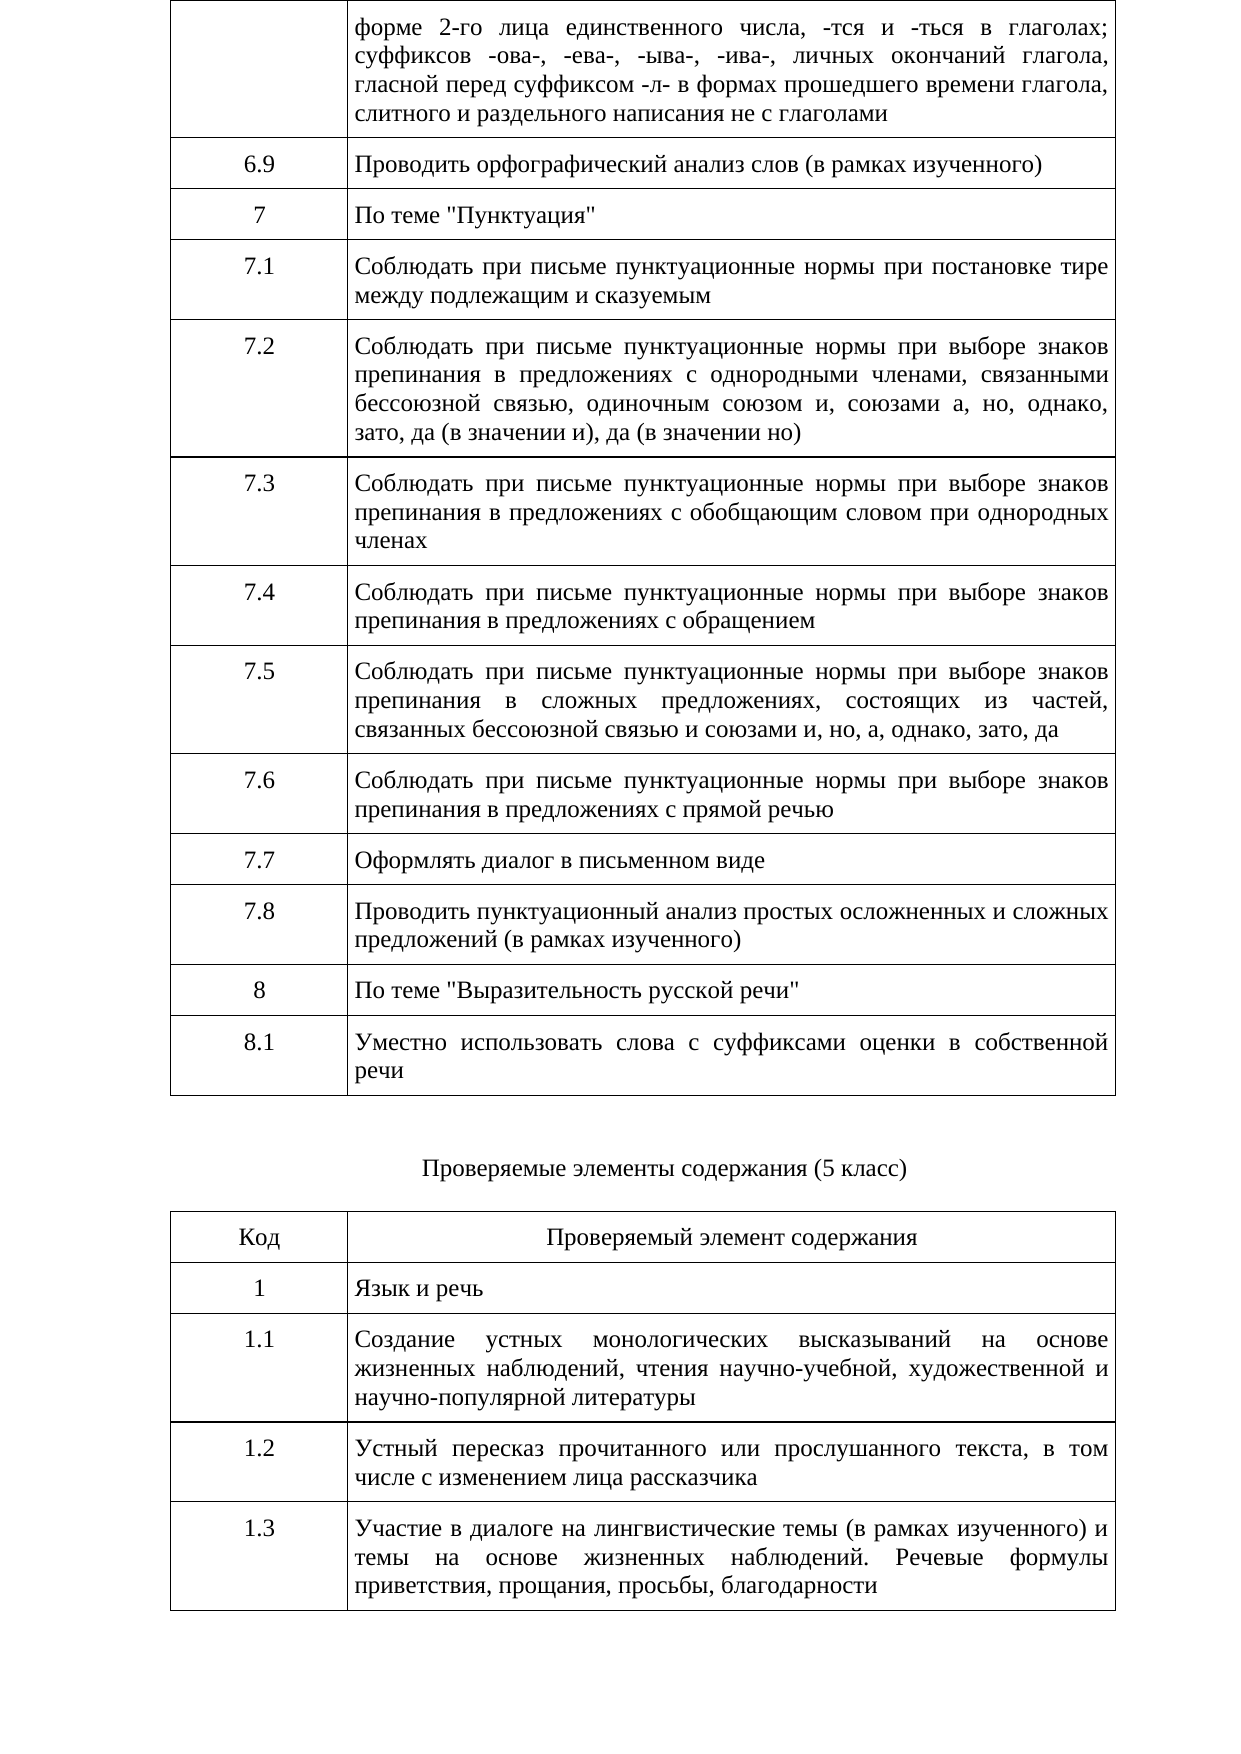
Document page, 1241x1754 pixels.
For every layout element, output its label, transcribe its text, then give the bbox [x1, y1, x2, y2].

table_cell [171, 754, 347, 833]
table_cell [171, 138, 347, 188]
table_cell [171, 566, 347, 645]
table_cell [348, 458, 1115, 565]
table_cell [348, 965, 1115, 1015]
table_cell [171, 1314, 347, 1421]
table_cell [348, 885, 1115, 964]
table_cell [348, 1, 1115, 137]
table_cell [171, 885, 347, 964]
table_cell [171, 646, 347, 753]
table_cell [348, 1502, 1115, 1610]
text Проверяемые элементы содержания (5 класс) [177, 1153, 1152, 1182]
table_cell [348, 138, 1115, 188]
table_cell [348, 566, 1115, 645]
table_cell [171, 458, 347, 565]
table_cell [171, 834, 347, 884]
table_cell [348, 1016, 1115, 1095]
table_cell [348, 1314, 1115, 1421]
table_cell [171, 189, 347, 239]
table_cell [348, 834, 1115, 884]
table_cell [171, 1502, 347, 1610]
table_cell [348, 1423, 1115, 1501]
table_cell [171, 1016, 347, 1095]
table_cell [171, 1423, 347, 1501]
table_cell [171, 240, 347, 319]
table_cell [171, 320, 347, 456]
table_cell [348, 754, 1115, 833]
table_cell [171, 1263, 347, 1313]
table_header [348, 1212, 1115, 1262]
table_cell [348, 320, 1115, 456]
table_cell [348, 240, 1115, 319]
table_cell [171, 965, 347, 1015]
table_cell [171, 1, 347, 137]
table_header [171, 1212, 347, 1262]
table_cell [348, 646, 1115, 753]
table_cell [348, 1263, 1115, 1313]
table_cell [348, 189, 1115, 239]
